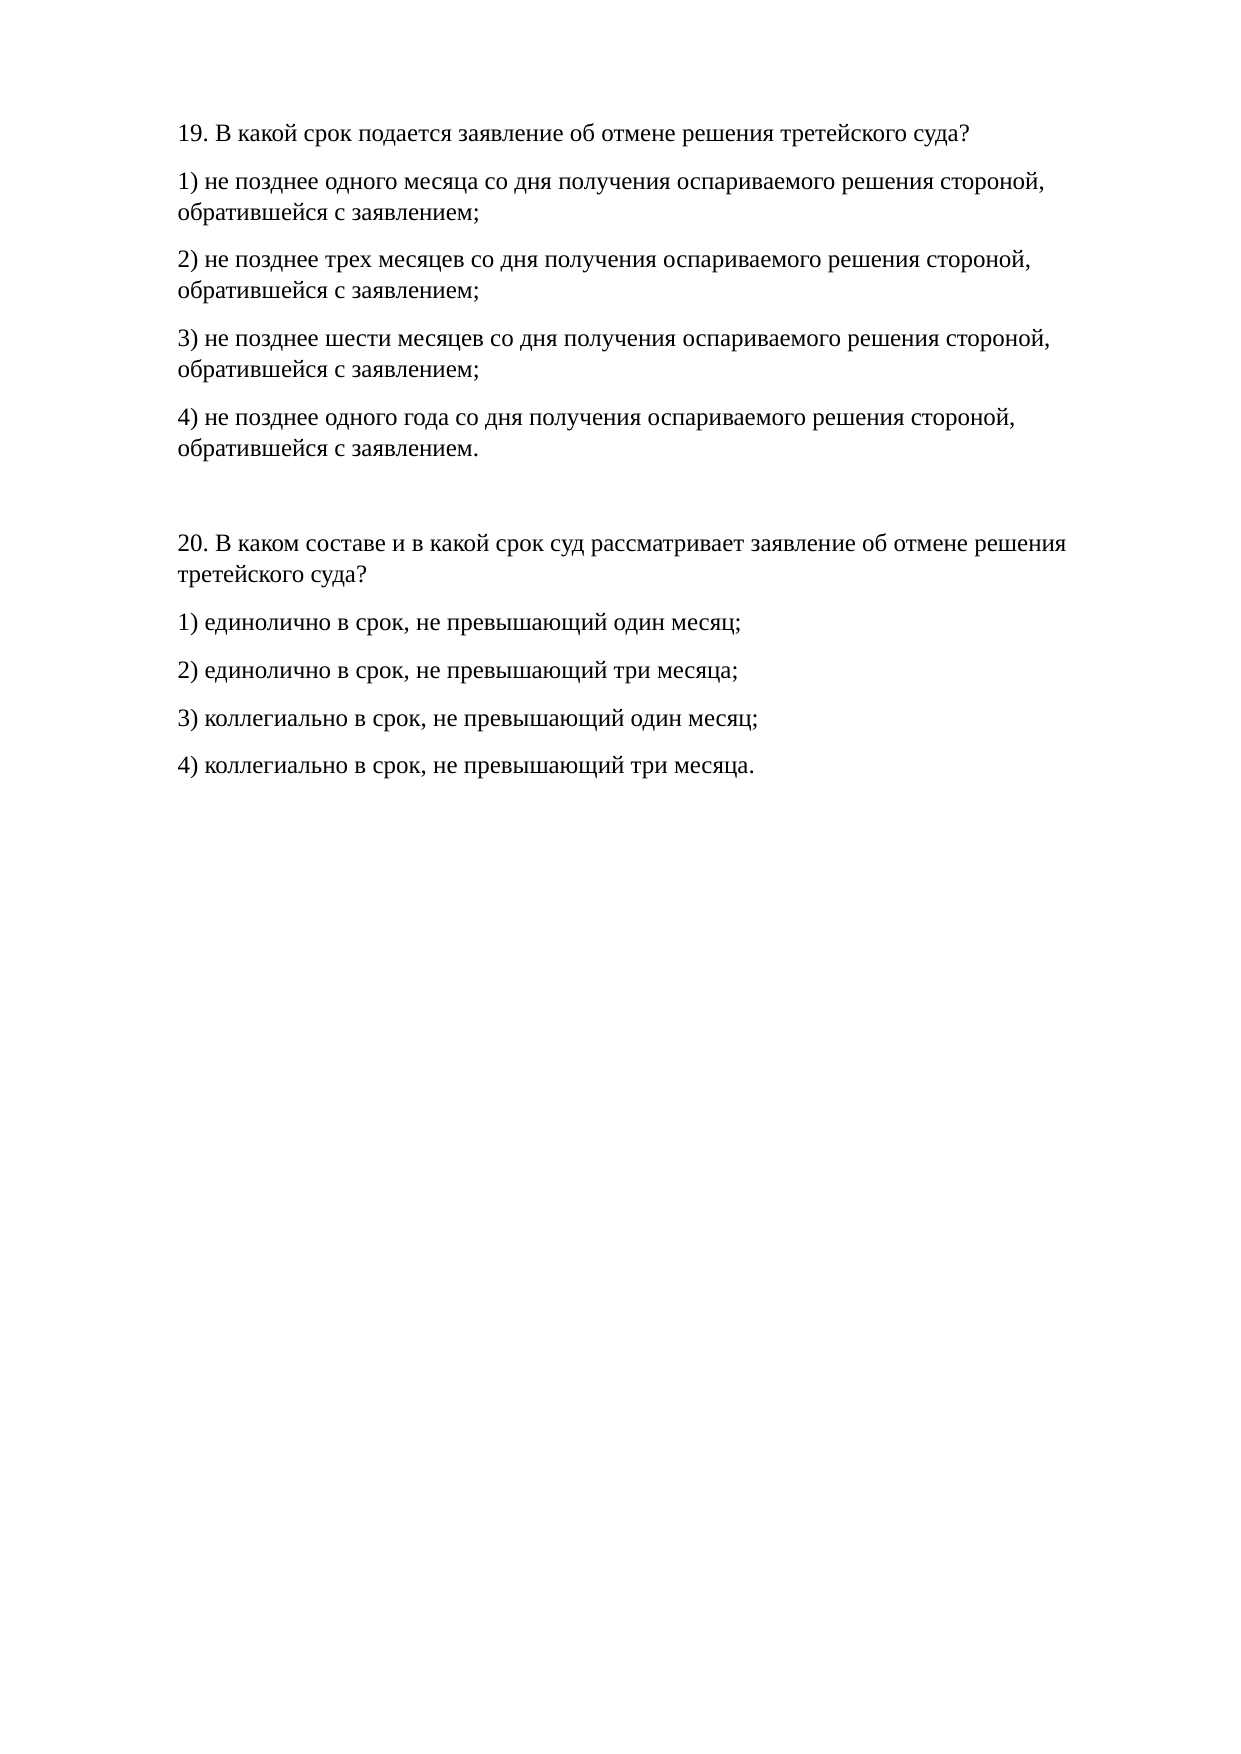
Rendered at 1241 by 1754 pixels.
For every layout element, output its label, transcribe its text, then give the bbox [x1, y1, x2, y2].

text 19. В какой срок подается заявление об отмене решения третейского суда? [177, 118, 1152, 147]
text 3) коллегиально в срок, не превышающий один месяц; [177, 703, 1152, 731]
text 4) коллегиально в срок, не превышающий три месяца. [177, 750, 1152, 779]
text 4) не позднее одного года со дня получения оспариваемого решения стороной, обратившейся с заявлением. [177, 402, 1152, 462]
text 1) не позднее одного месяца со дня получения оспариваемого решения стороной, обратившейся с заявлением; [177, 166, 1152, 226]
text 2) не позднее трех месяцев со дня получения оспариваемого решения стороной, обратившейся с заявлением; [177, 244, 1152, 304]
text 3) не позднее шести месяцев со дня получения оспариваемого решения стороной, обратившейся с заявлением; [177, 323, 1152, 383]
text 20. В каком составе и в какой срок суд рассматривает заявление об отмене решения третейского суда? [177, 528, 1152, 588]
text 2) единолично в срок, не превышающий три месяца; [177, 655, 1152, 684]
text 1) единолично в срок, не превышающий один месяц; [177, 607, 1152, 636]
